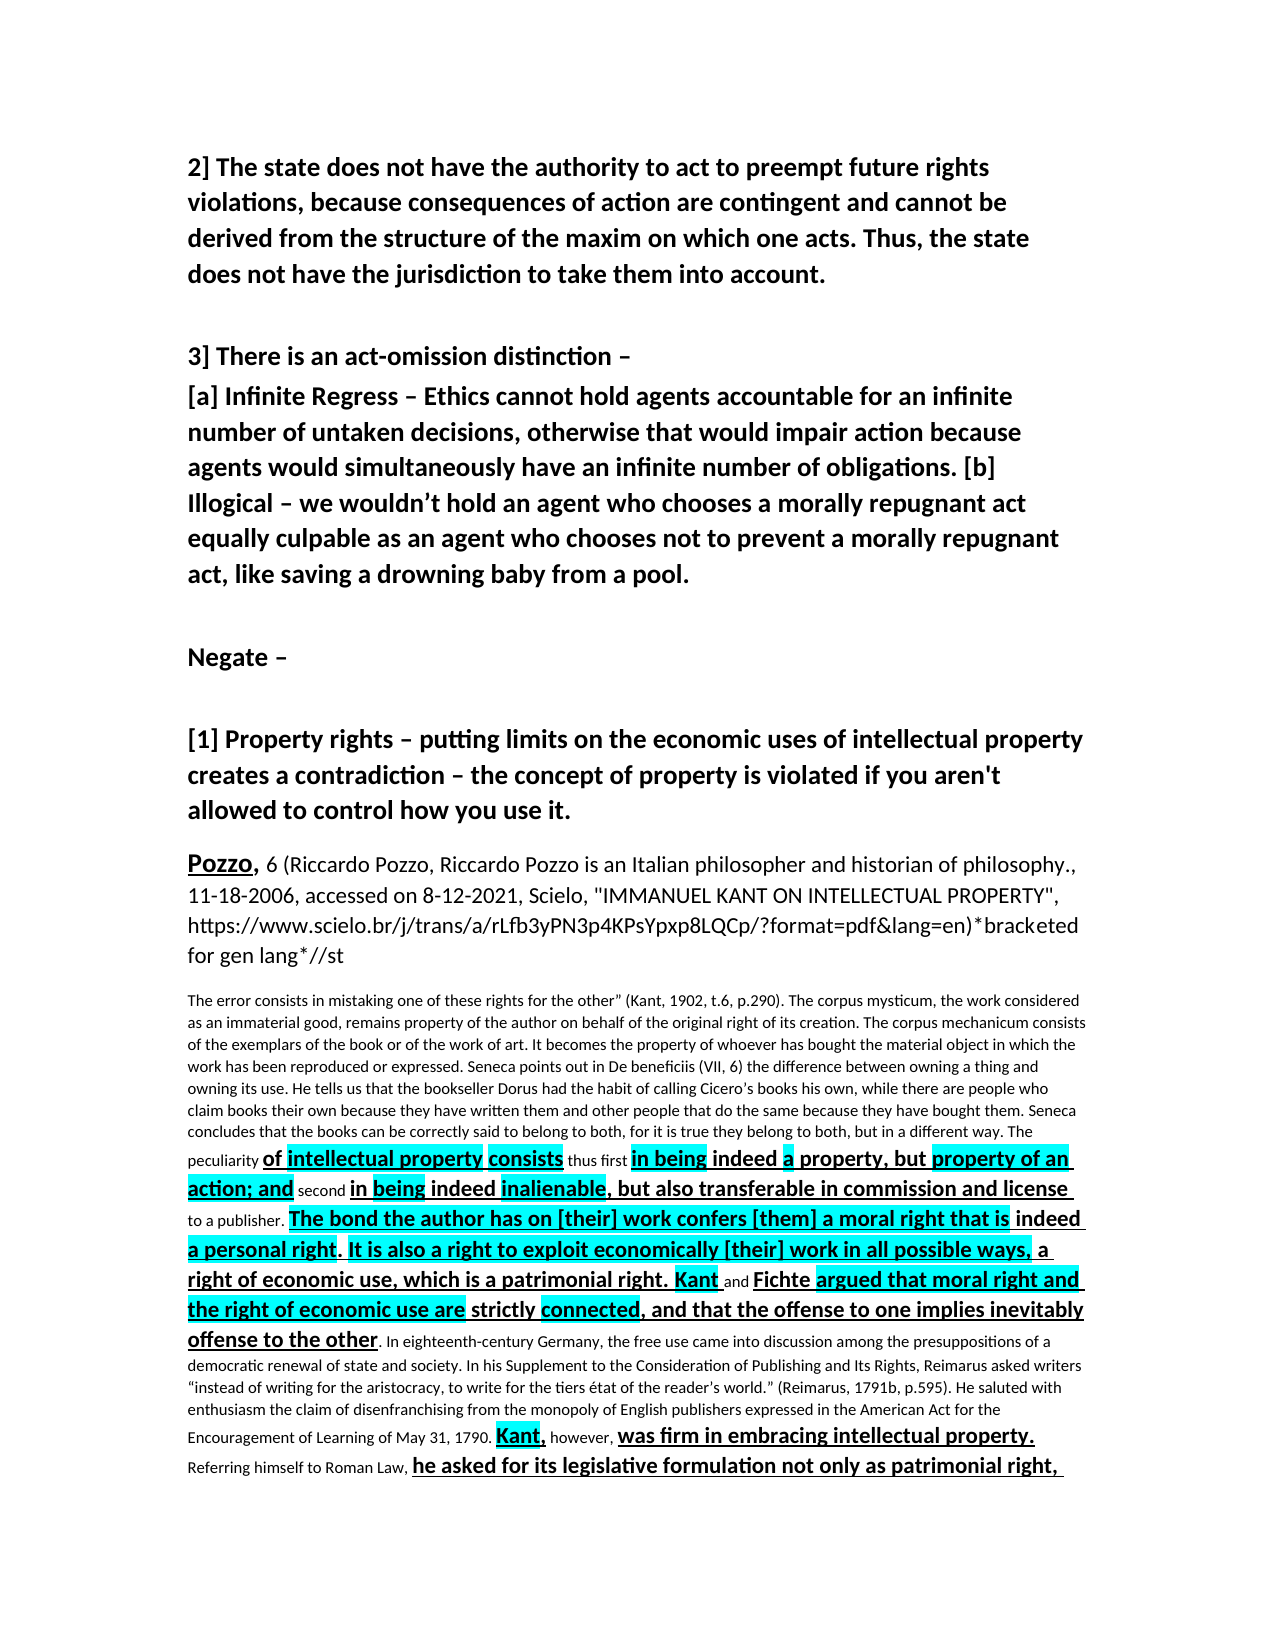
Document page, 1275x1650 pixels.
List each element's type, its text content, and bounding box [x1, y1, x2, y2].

subtitle 3] There is an act-omission distinction – [187, 339, 1087, 372]
subtitle [a] Infinite Regress – Ethics cannot hold agents accountable for an infinite number of untaken decisions, otherwise that would impair action because agents would simultaneously have an infinite number of obligations. [b] Illogical – we wouldn’t hold an agent who chooses a morally repugnant act equally culpable as an agent who chooses not to prevent a morally repugnant act, like saving a drowning baby from a pool. [187, 379, 1087, 590]
subtitle 2] The state does not have the authority to act to preempt future rights violations, because consequences of action are contingent and cannot be derived from the structure of the maxim on which one acts. Thus, the state does not have the jurisdiction to take them into account. [187, 150, 1087, 290]
subtitle Negate – [187, 640, 1087, 673]
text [187, 990, 1087, 1479]
text Pozzo, 6 (Riccardo Pozzo, Riccardo Pozzo is an Italian philosopher and historian of philosophy., 11-18-2006, accessed on 8-12-2021, Scielo, "IMMANUEL KANT ON INTELLECTUAL PROPERTY", https://www.scielo.br/j/trans/a/rLfb3yPN3p4KPsYpxp8LQCp/?format=pdf&lang=en)*bracketed for gen lang*//st [187, 846, 1087, 969]
text [1] Property rights – putting limits on the economic uses of intellectual property creates a contradiction – the concept of property is violated if you aren't allowed to control how you use it. [187, 722, 1087, 827]
